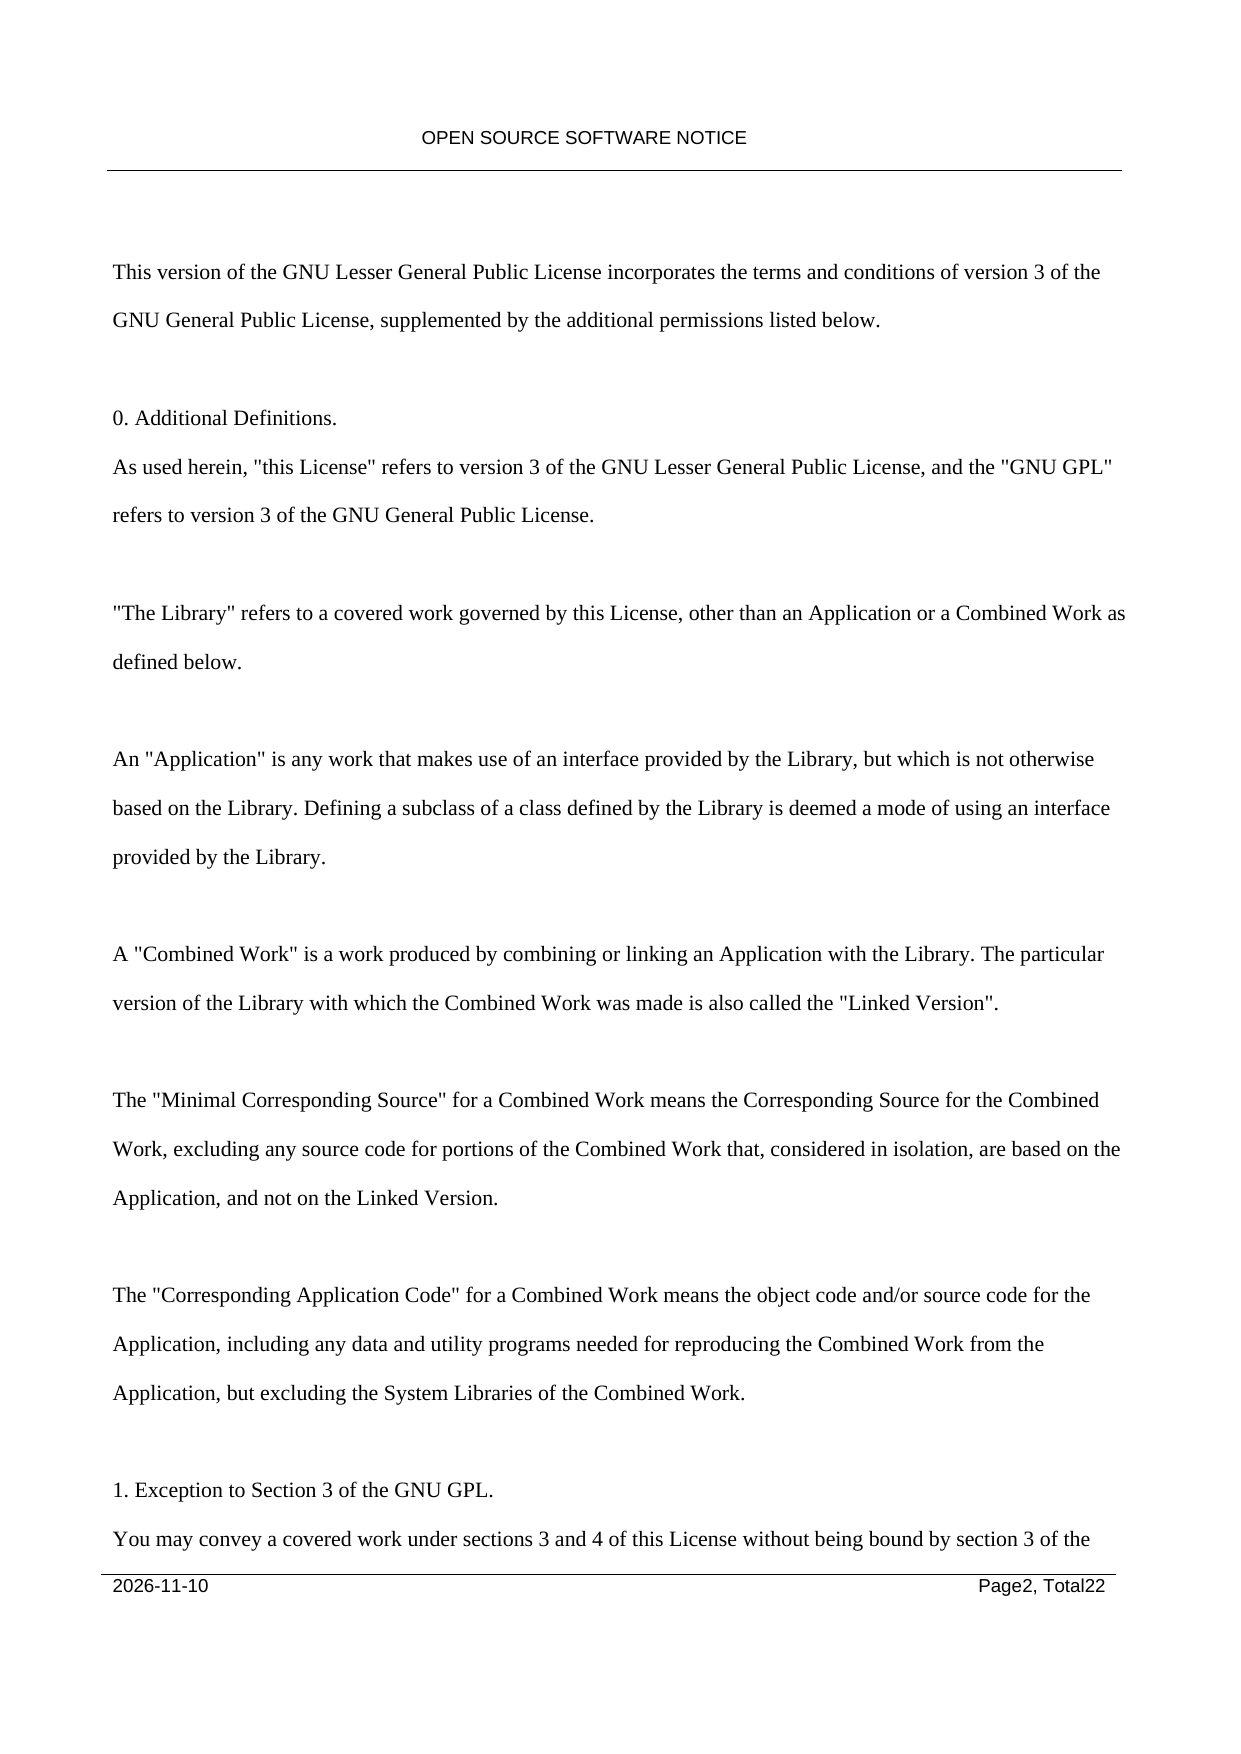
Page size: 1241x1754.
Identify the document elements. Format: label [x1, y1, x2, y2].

text [112, 206, 1128, 1555]
